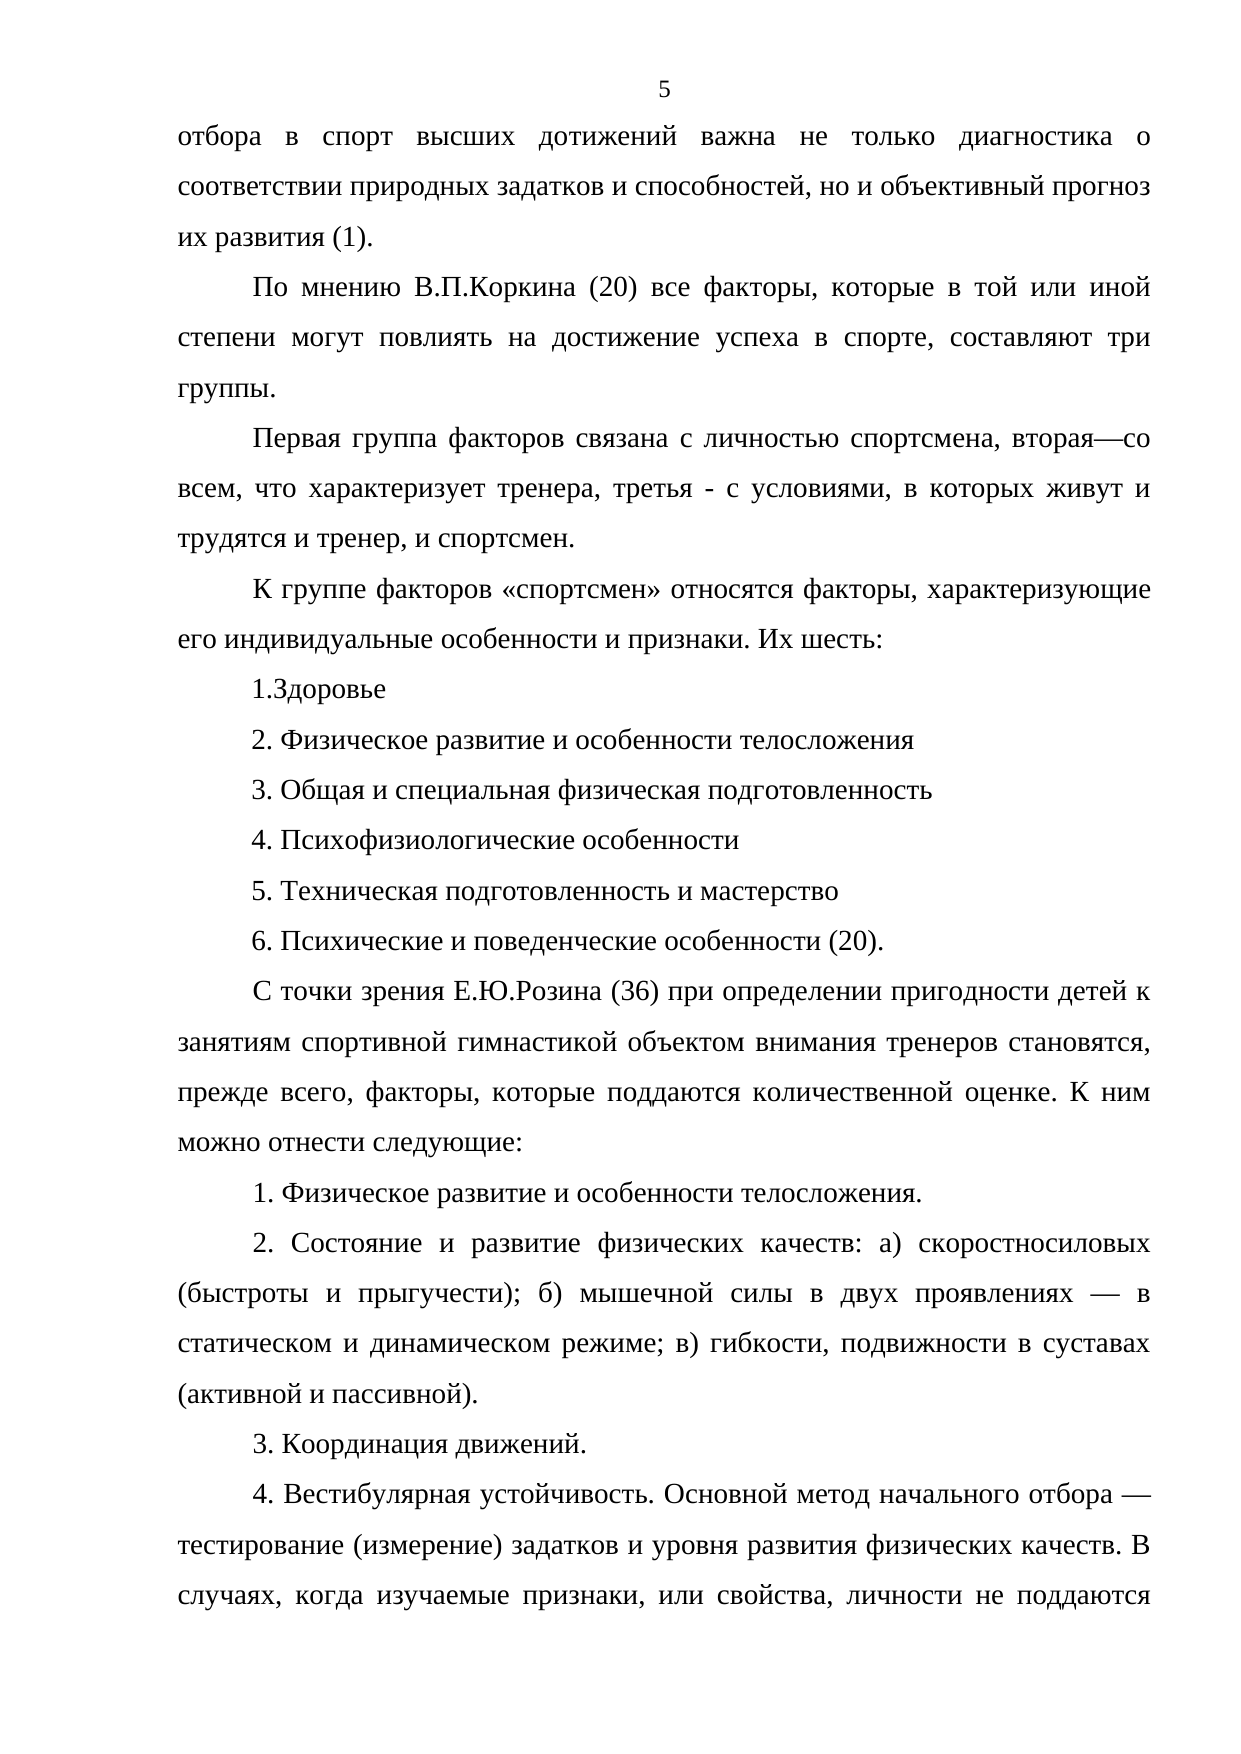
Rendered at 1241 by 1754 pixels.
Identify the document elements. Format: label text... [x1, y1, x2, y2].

text 2. Состояние и развитие физических качеств: а) скоростносиловых (быстроты и прыгучести); б) мышечной силы в двух проявлениях — в статическом и динамическом режиме; в) гибкости, подвижности в суставах (активной и пассивной). [177, 1225, 1152, 1409]
text 5. Техническая подготовленность и мастерство [177, 873, 1152, 906]
text С точки зрения Е.Ю.Розина (36) при определении пригодности детей к занятиям спортивной гимнастикой объектом внимания тренеров становятся, прежде всего, факторы, которые поддаются количественной оценке. К ним можно отнести следующие: [177, 973, 1152, 1158]
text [177, 1477, 1152, 1611]
text По мнению В.П.Коркина (20) все факторы, которые в той или иной степени могут повлиять на достижение успеха в спорте, составляют три группы. [177, 269, 1152, 403]
text 3. Координация движений. [177, 1426, 1152, 1460]
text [177, 118, 1152, 252]
text 1. Физическое развитие и особенности телосложения. [177, 1175, 1152, 1208]
text 1.Здоровье [177, 672, 1152, 705]
text Первая группа факторов связана с личностью спортсмена, вторая—со всем, что характеризует тренера, третья - с условиями, в которых живут и трудятся и тренер, и спортсмен. [177, 420, 1152, 554]
text К группе факторов «спортсмен» относятся факторы, характеризующие его индивидуальные особенности и признаки. Их шесть: [177, 571, 1152, 655]
text 2. Физическое развитие и особенности телосложения [177, 722, 1152, 755]
text 6. Психические и поведенческие особенности (20). [177, 923, 1152, 957]
text 4. Психофизиологические особенности [177, 822, 1152, 856]
text 3. Общая и специальная физическая подготовленность [177, 772, 1152, 806]
